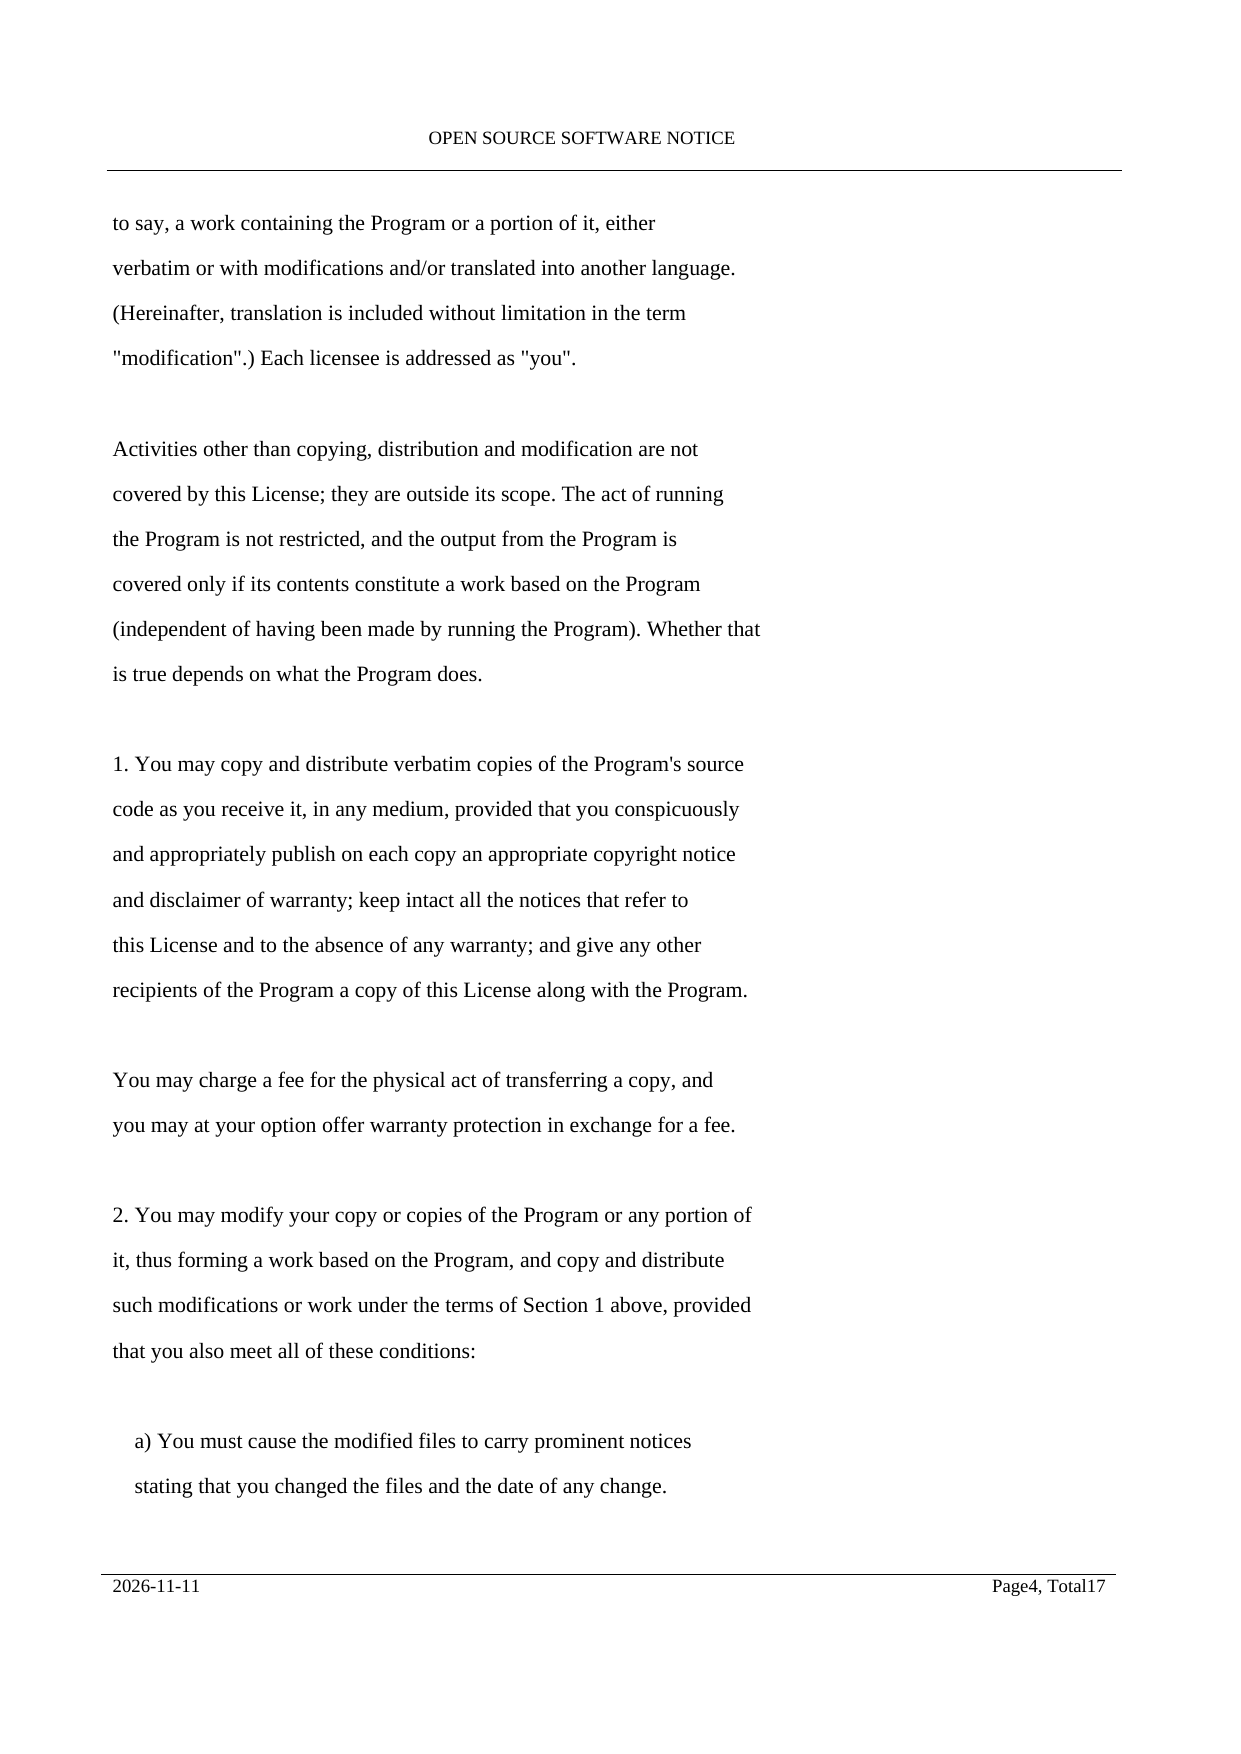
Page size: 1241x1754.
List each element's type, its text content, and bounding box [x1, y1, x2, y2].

text this License and to the absence of any warranty; and give any other [112, 928, 1128, 961]
text "modification".) Each licensee is addressed as "you". [112, 342, 1128, 374]
text covered only if its contents constitute a work based on the Program [112, 567, 1128, 600]
text to say, a work containing the Program or a portion of it, either [112, 206, 1128, 239]
text You may charge a fee for the physical act of transferring a copy, and [112, 1063, 1128, 1096]
text recipients of the Program a copy of this License along with the Program. [112, 973, 1128, 1006]
text 1. You may copy and distribute verbatim copies of the Program's source [112, 748, 1128, 780]
text 2. You may modify your copy or copies of the Program or any portion of [112, 1199, 1128, 1231]
text (independent of having been made by running the Program). Whether that [112, 612, 1128, 645]
text that you also meet all of these conditions: [112, 1334, 1128, 1366]
text a) You must cause the modified files to carry prominent notices [112, 1424, 1128, 1457]
text such modifications or work under the terms of Section 1 above, provided [112, 1289, 1128, 1321]
text Activities other than copying, distribution and modification are not [112, 432, 1128, 464]
text and disclaimer of warranty; keep intact all the notices that refer to [112, 883, 1128, 915]
text it, thus forming a work based on the Program, and copy and distribute [112, 1244, 1128, 1276]
text verbatim or with modifications and/or translated into another language. [112, 251, 1128, 284]
text (Hereinafter, translation is included without limitation in the term [112, 297, 1128, 329]
text and appropriately publish on each copy an appropriate copyright notice [112, 838, 1128, 870]
text is true depends on what the Program does. [112, 657, 1128, 690]
text stating that you changed the files and the date of any change. [112, 1469, 1128, 1502]
text code as you receive it, in any medium, provided that you conspicuously [112, 793, 1128, 825]
text you may at your option offer warranty protection in exchange for a fee. [112, 1108, 1128, 1141]
text covered by this License; they are outside its scope. The act of running [112, 477, 1128, 509]
text the Program is not restricted, and the output from the Program is [112, 522, 1128, 554]
